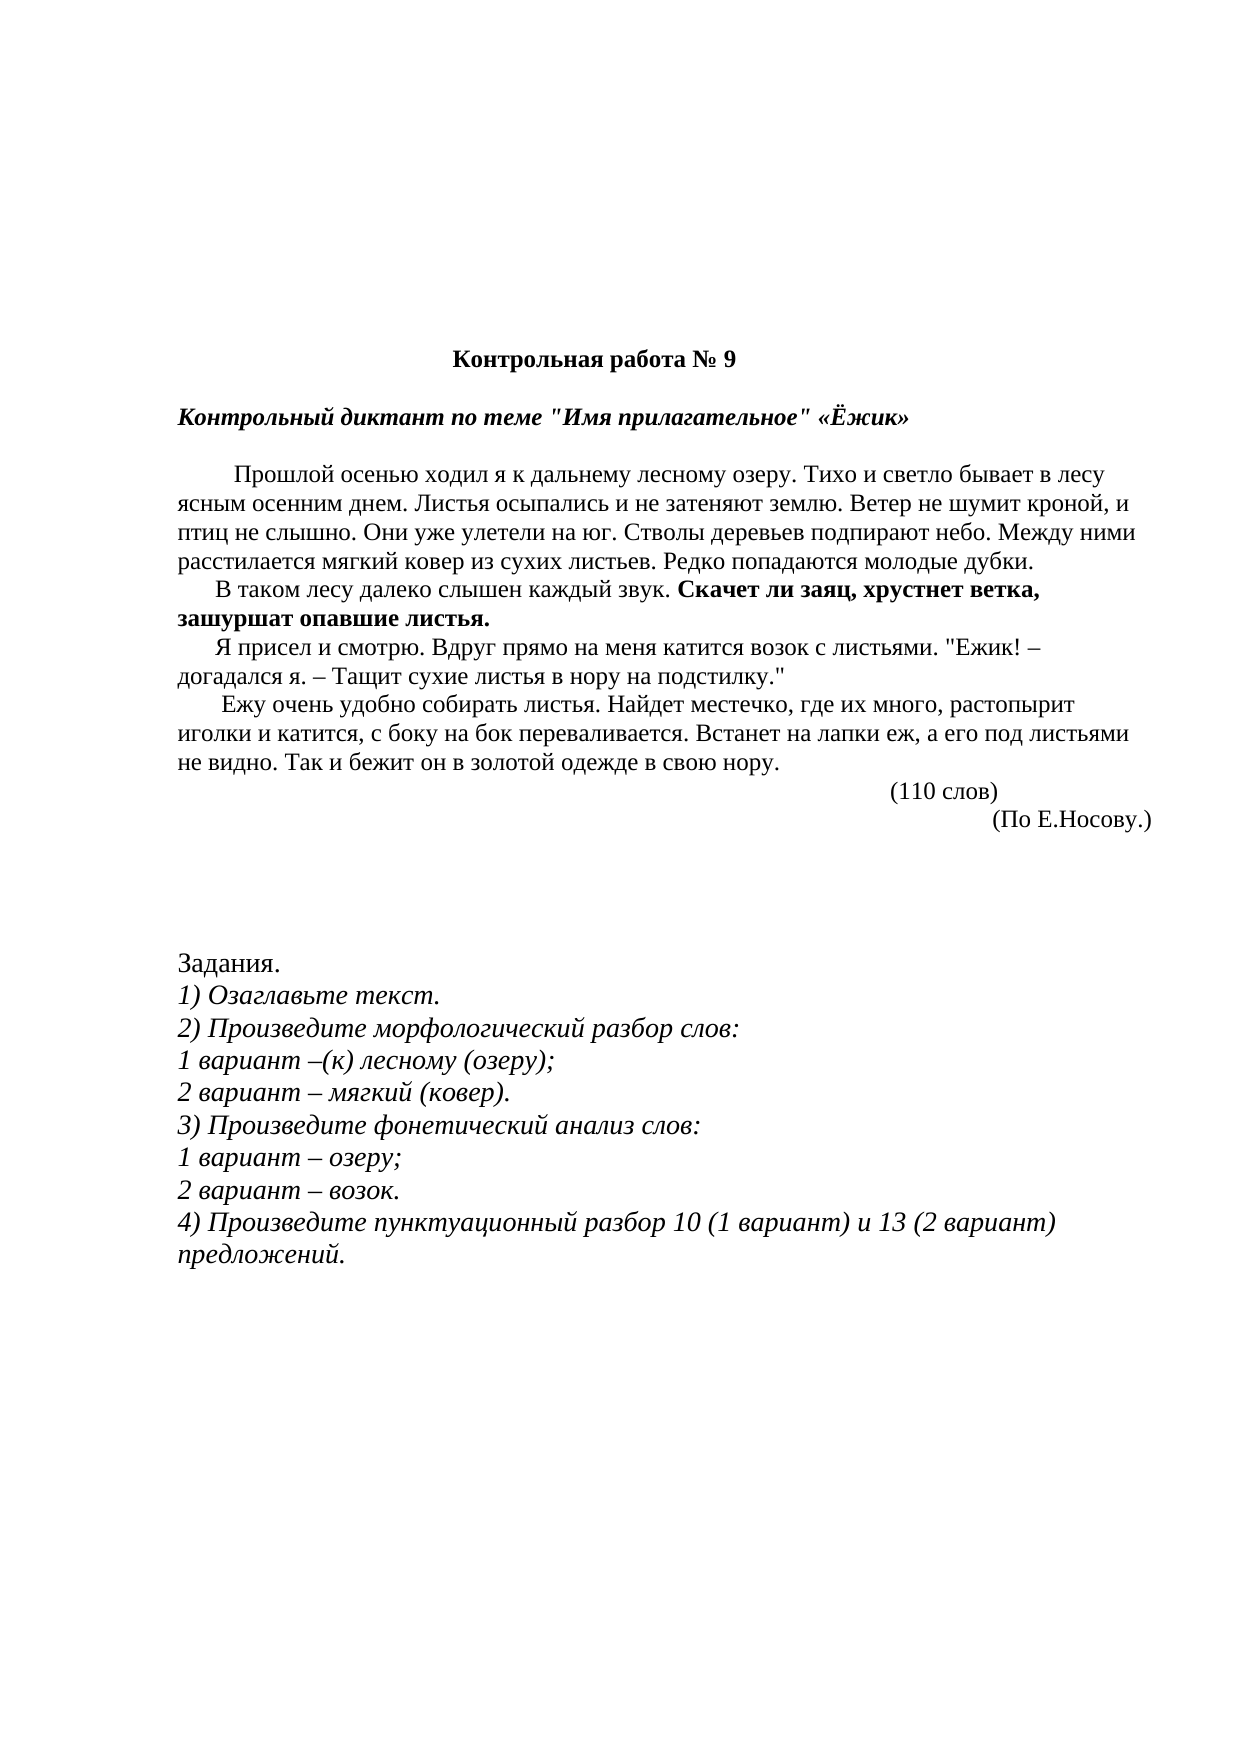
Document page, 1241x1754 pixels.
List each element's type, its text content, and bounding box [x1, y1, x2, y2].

text 1) Озаглавьте текст. [177, 978, 1152, 1011]
text Контрольная работа № 9 [177, 344, 1152, 373]
text 2 вариант – возок. [177, 1173, 1152, 1205]
text Контрольный диктант по теме "Имя прилагательное" «Ёжик» [177, 373, 1152, 431]
text Задания. [177, 946, 1152, 978]
text 3) Произведите фонетический анализ слов: [177, 1108, 1152, 1140]
text (110 слов) [177, 776, 1152, 804]
text 2) Произведите морфологический разбор слов: [177, 1011, 1152, 1043]
text 1 вариант – озеру; [177, 1140, 1152, 1173]
text Ежу очень удобно собирать листья. Найдет местечко, где их много, растопырит иголки и катится, с боку на бок переваливается. Встанет на лапки еж, а его под листьями не видно. Так и бежит он в золотой одежде в свою нору. [177, 689, 1152, 776]
text (По Е.Носову.) [177, 804, 1152, 833]
text 1 вариант –(к) лесному (озеру); [177, 1043, 1152, 1076]
text 2 вариант – мягкий (ковер). [177, 1076, 1152, 1108]
text В таком лесу далеко слышен каждый звук. Скачет ли заяц, хрустнет ветка, зашуршат опавшие листья. [177, 574, 1152, 632]
text Я присел и смотрю. Вдруг прямо на меня катится возок с листьями. "Ежик! – догадался я. – Тащит сухие листья в нору на подстилку." [177, 632, 1152, 689]
text 4) Произведите пунктуационный разбор 10 (1 вариант) и 13 (2 вариант) предложений. [177, 1205, 1152, 1270]
text Прошлой осенью ходил я к дальнему лесному озеру. Тихо и светло бывает в лесу ясным осенним днем. Листья осыпались и не затеняют землю. Ветер не шумит кроной, и птиц не слышно. Они уже улетели на юг. Стволы деревьев подпирают небо. Между ними расстилается мягкий ковер из сухих листьев. Редко попадаются молодые дубки. [177, 459, 1152, 574]
